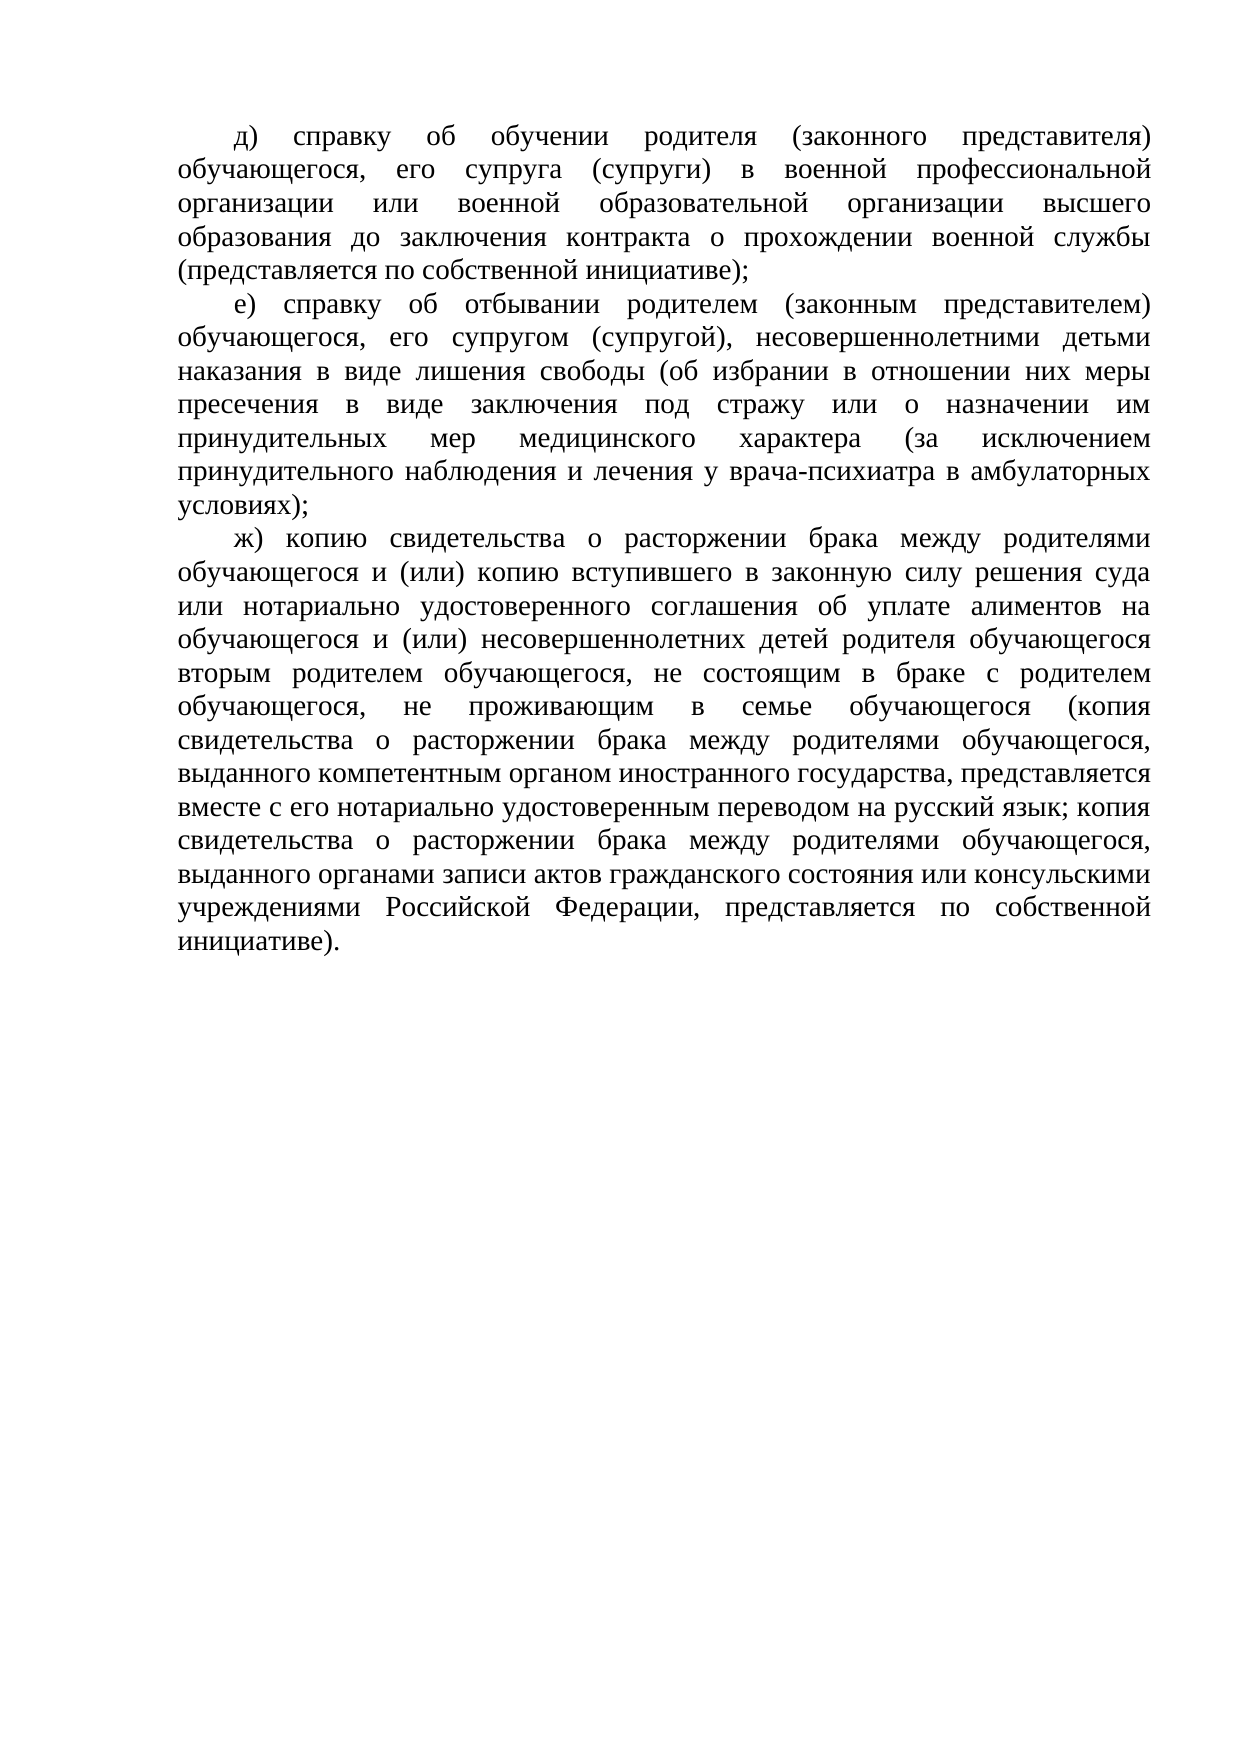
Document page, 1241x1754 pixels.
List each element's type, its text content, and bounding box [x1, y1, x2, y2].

text д) справку об обучении родителя (законного представителя) обучающегося, его супруга (супруги) в военной профессиональной организации или военной образовательной организации высшего образования до заключения контракта о прохождении военной службы (представляется по собственной инициативе); [177, 118, 1152, 286]
text е) справку об отбывании родителем (законным представителем) обучающегося, его супругом (супругой), несовершеннолетними детьми наказания в виде лишения свободы (об избрании в отношении них меры пресечения в виде заключения под стражу или о назначении им принудительных мер медицинского характера (за исключением принудительного наблюдения и лечения у врача-психиатра в амбулаторных условиях); [177, 286, 1152, 521]
text ж) копию свидетельства о расторжении брака между родителями обучающегося и (или) копию вступившего в законную силу решения суда или нотариально удостоверенного соглашения об уплате алиментов на обучающегося и (или) несовершеннолетних детей родителя обучающегося вторым родителем обучающегося, не состоящим в браке с родителем обучающегося, не проживающим в семье обучающегося (копия свидетельства о расторжении брака между родителями обучающегося, выданного компетентным органом иностранного государства, представляется вместе с его нотариально удостоверенным переводом на русский язык; копия свидетельства о расторжении брака между родителями обучающегося, выданного органами записи актов гражданского состояния или консульскими учреждениями Российской Федерации, представляется по собственной инициативе). [177, 521, 1152, 957]
